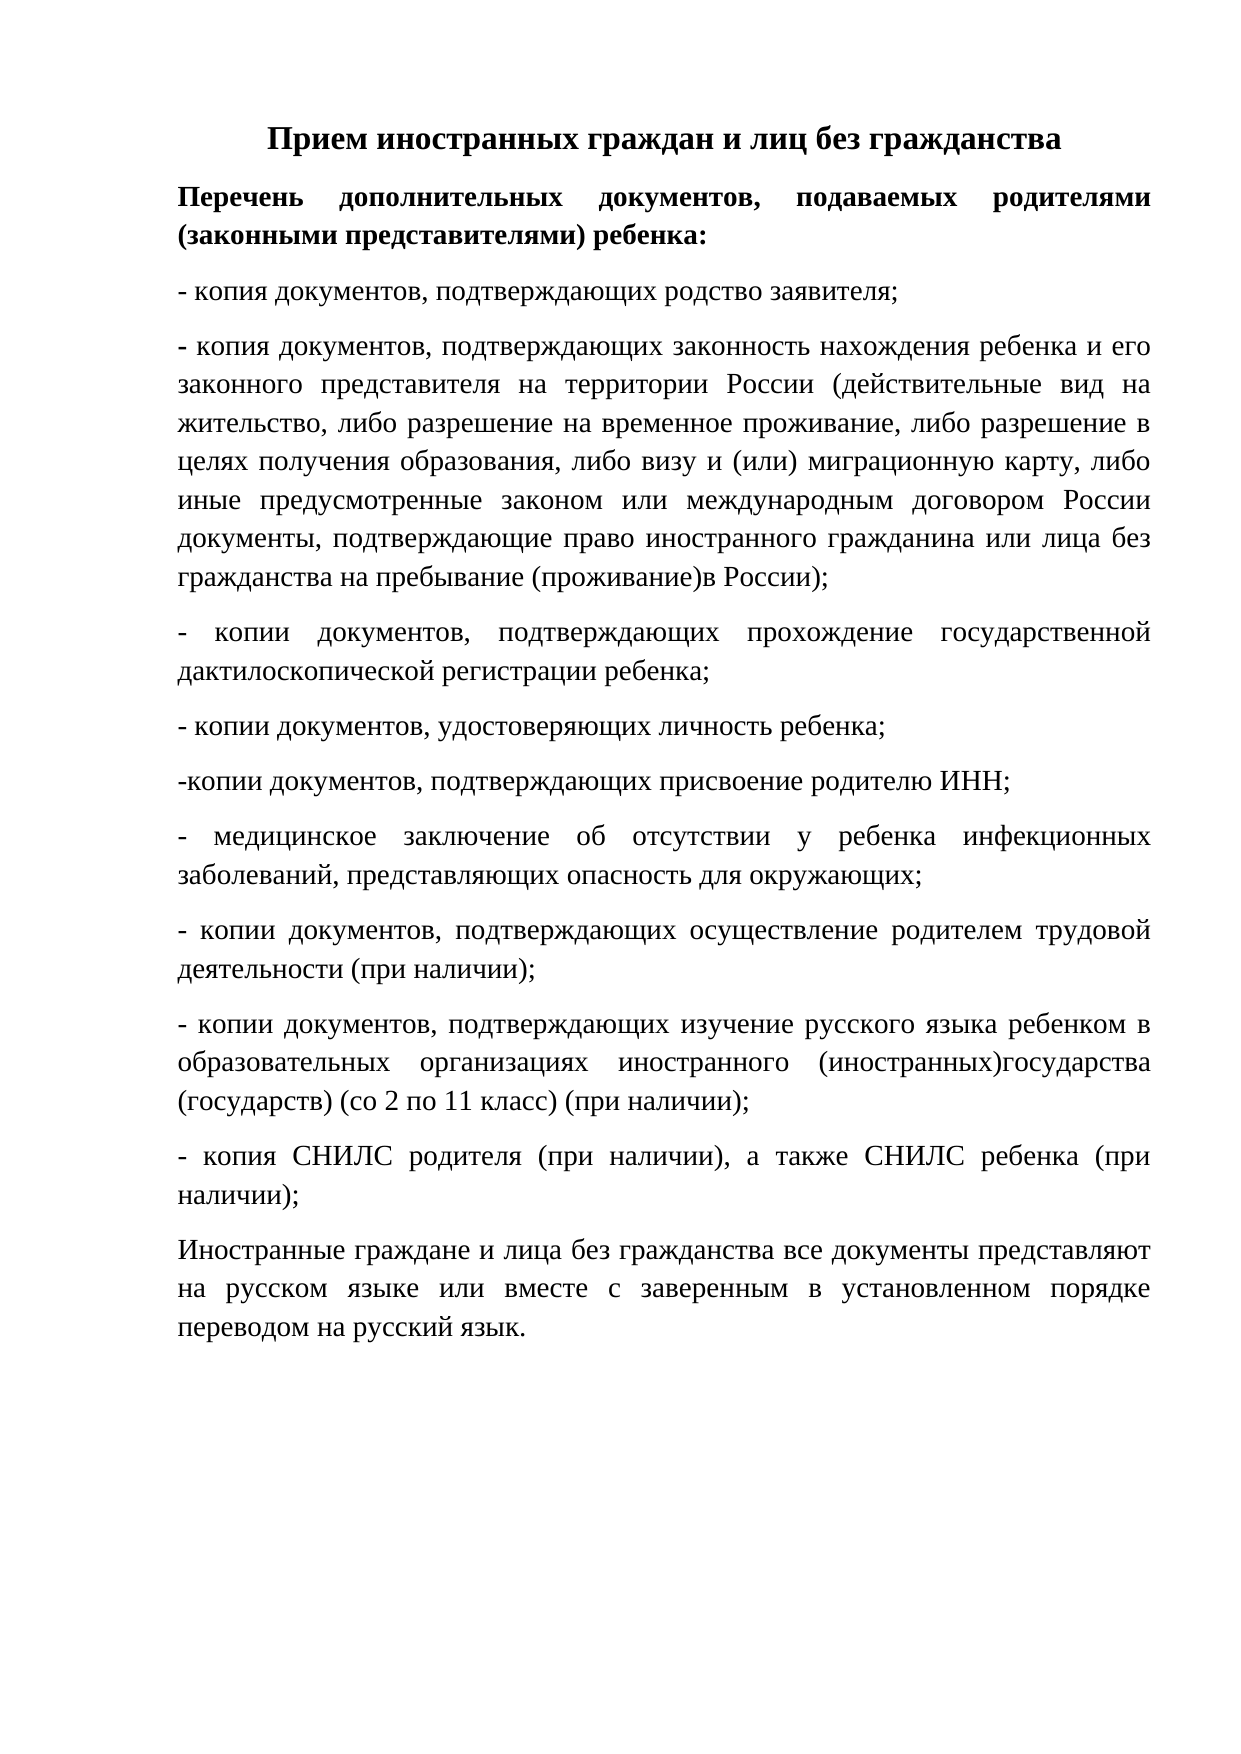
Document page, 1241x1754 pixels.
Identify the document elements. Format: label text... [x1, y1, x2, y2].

text - медицинское заключение об отсутствии у ребенка инфекционных заболеваний, представляющих опасность для окружающих; [177, 818, 1152, 891]
text - копии документов, подтверждающих изучение русского языка ребенком в образовательных организациях иностранного (иностранных)государства (государств) (со 2 по 11 класс) (при наличии); [177, 1006, 1152, 1117]
text - копия документов, подтверждающих родство заявителя; [177, 273, 1152, 306]
text -копии документов, подтверждающих присвоение родителю ИНН; [177, 763, 1152, 797]
text Перечень дополнительных документов, подаваемых родителями (законными представителями) ребенка: [177, 179, 1152, 251]
text Иностранные граждане и лица без гражданства все документы представляют на русском языке или вместе с заверенным в установленном порядке переводом на русский язык. [177, 1232, 1152, 1343]
text - копии документов, удостоверяющих личность ребенка; [177, 708, 1152, 742]
text - копии документов, подтверждающих прохождение государственной дактилоскопической регистрации ребенка; [177, 614, 1152, 686]
text - копия документов, подтверждающих законность нахождения ребенка и его законного представителя на территории России (действительные вид на жительство, либо разрешение на временное проживание, либо разрешение в целях получения образования, либо визу и (или) миграционную карту, либо иные предусмотренные законом или международным договором России документы, подтверждающие право иностранного гражданина или лица без гражданства на пребывание (проживание)в России); [177, 328, 1152, 593]
text - копия СНИЛС родителя (при наличии), а также СНИЛС ребенка (при наличии); [177, 1138, 1152, 1210]
text - копии документов, подтверждающих осуществление родителем трудовой деятельности (при наличии); [177, 912, 1152, 984]
text Прием иностранных граждан и лиц без гражданства [177, 118, 1152, 156]
